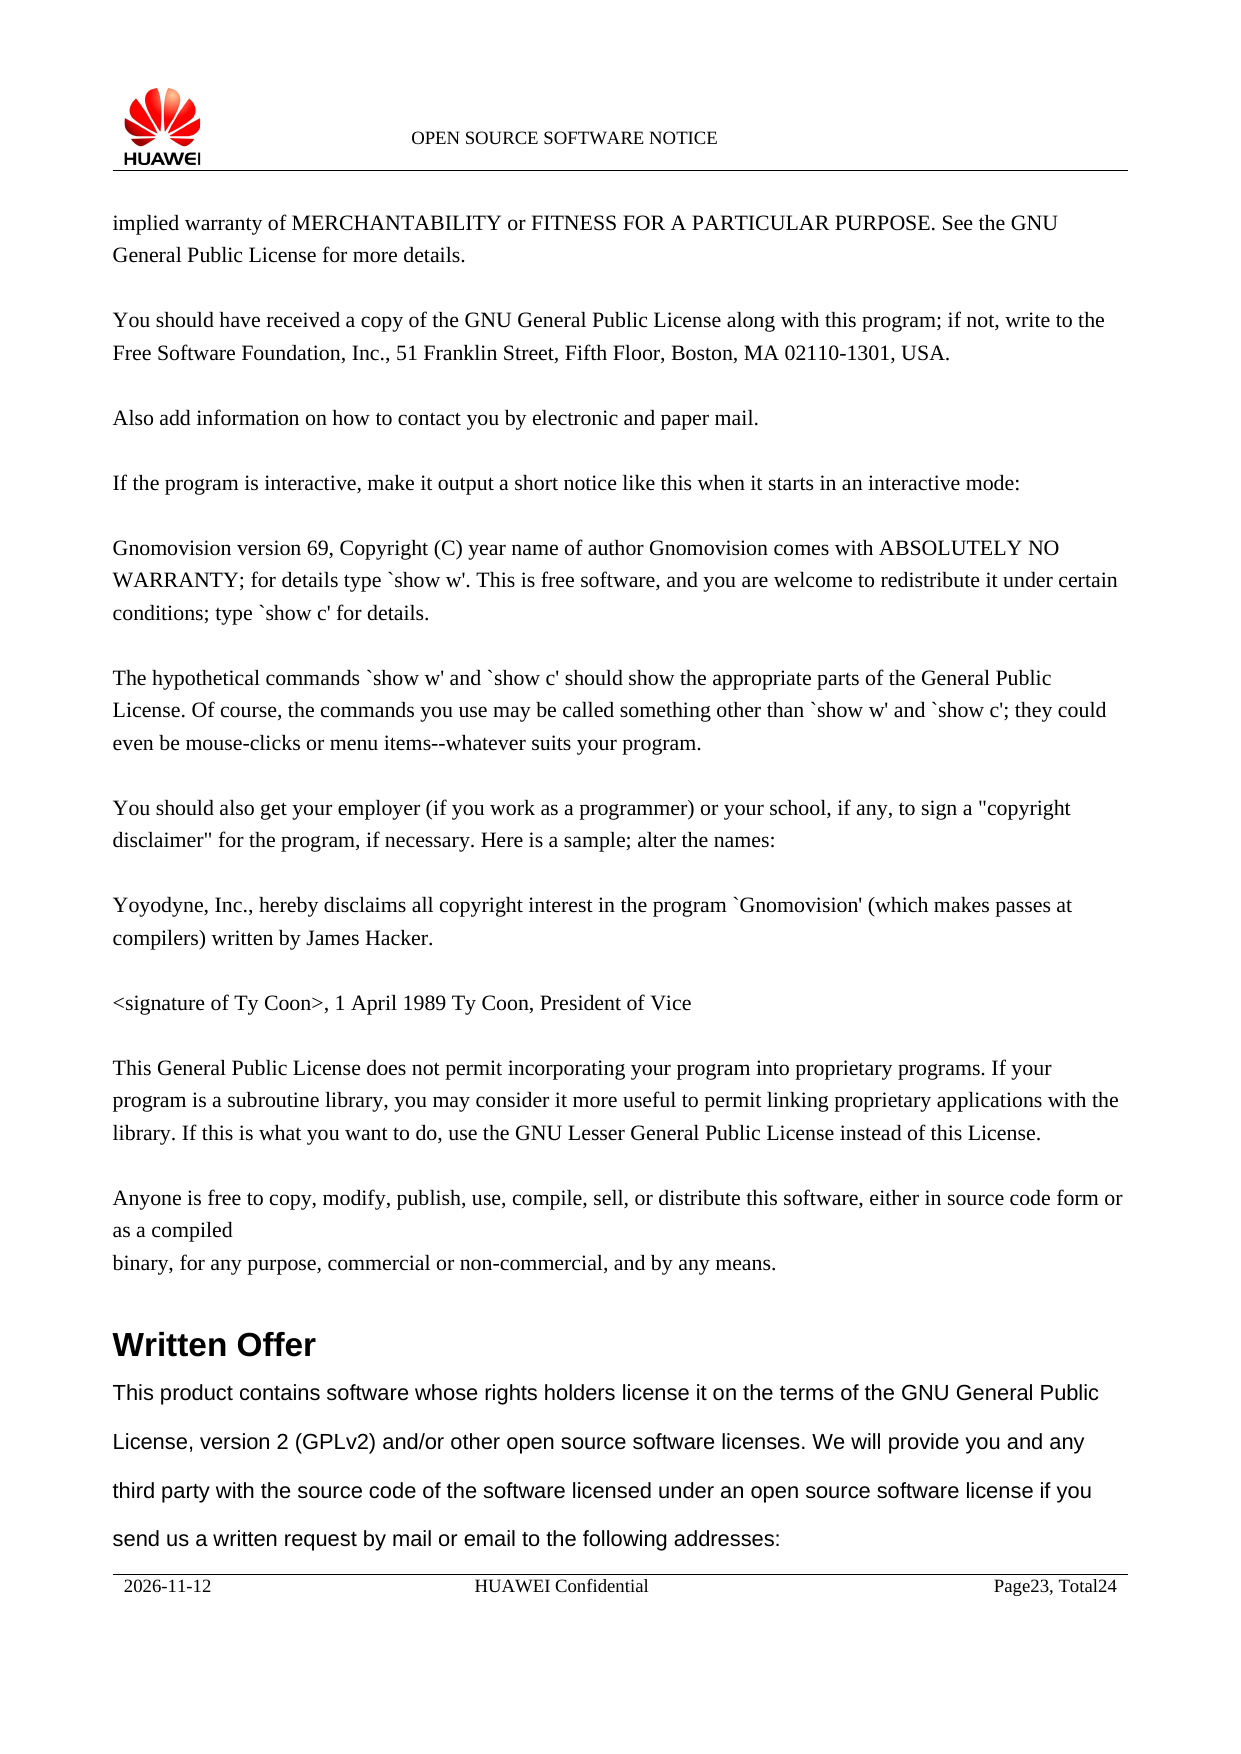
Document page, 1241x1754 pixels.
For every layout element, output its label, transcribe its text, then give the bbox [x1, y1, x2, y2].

text <signature of Ty Coon>, 1 April 1989 Ty Coon, President of Vice [112, 986, 1128, 1019]
text Also add information on how to contact you by electronic and paper mail. [112, 401, 1128, 434]
text Yoyodyne, Inc., hereby disclaims all copyright interest in the program `Gnomovision' (which makes passes at compilers) written by James Hacker. [112, 889, 1128, 954]
text Written Offer [112, 1311, 1128, 1376]
text You should have received a copy of the GNU General Public License along with this program; if not, write to the Free Software Foundation, Inc., 51 Franklin Street, Fifth Floor, Boston, MA 02110-1301, USA. [112, 304, 1128, 369]
text If the program is interactive, make it output a short notice like this when it starts in an interactive mode: [112, 466, 1128, 499]
text This General Public License does not permit incorporating your program into proprietary programs. If your program is a subroutine library, you may consider it more useful to permit linking proprietary applications with the library. If this is what you want to do, use the GNU Lesser General Public License instead of this License. [112, 1051, 1128, 1149]
text The hypothetical commands `show w' and `show c' should show the appropriate parts of the General Public License. Of course, the commands you use may be called something other than `show w' and `show c'; they could even be mouse-clicks or menu items--whatever suits your program. [112, 661, 1128, 759]
picture [124, 88, 201, 165]
text Anyone is free to copy, modify, publish, use, compile, sell, or distribute this software, either in source code form or as a compiled [112, 1181, 1128, 1246]
text binary, for any purpose, commercial or non-commercial, and by any means. [112, 1246, 1128, 1311]
text Gnomovision version 69, Copyright (C) year name of author Gnomovision comes with ABSOLUTELY NO WARRANTY; for details type `show w'. This is free software, and you are welcome to redistribute it under certain conditions; type `show c' for details. [112, 531, 1128, 629]
text You should also get your employer (if you work as a programmer) or your school, if any, to sign a "copyright disclaimer" for the program, if necessary. Here is a sample; alter the names: [112, 791, 1128, 856]
text This product contains software whose rights holders license it on the terms of the GNU General Public License, version 2 (GPLv2) and/or other open source software licenses. We will provide you and any third party with the source code of the software licensed under an open source software license if you send us a written request by mail or email to the following addresses: [112, 1376, 1128, 1555]
